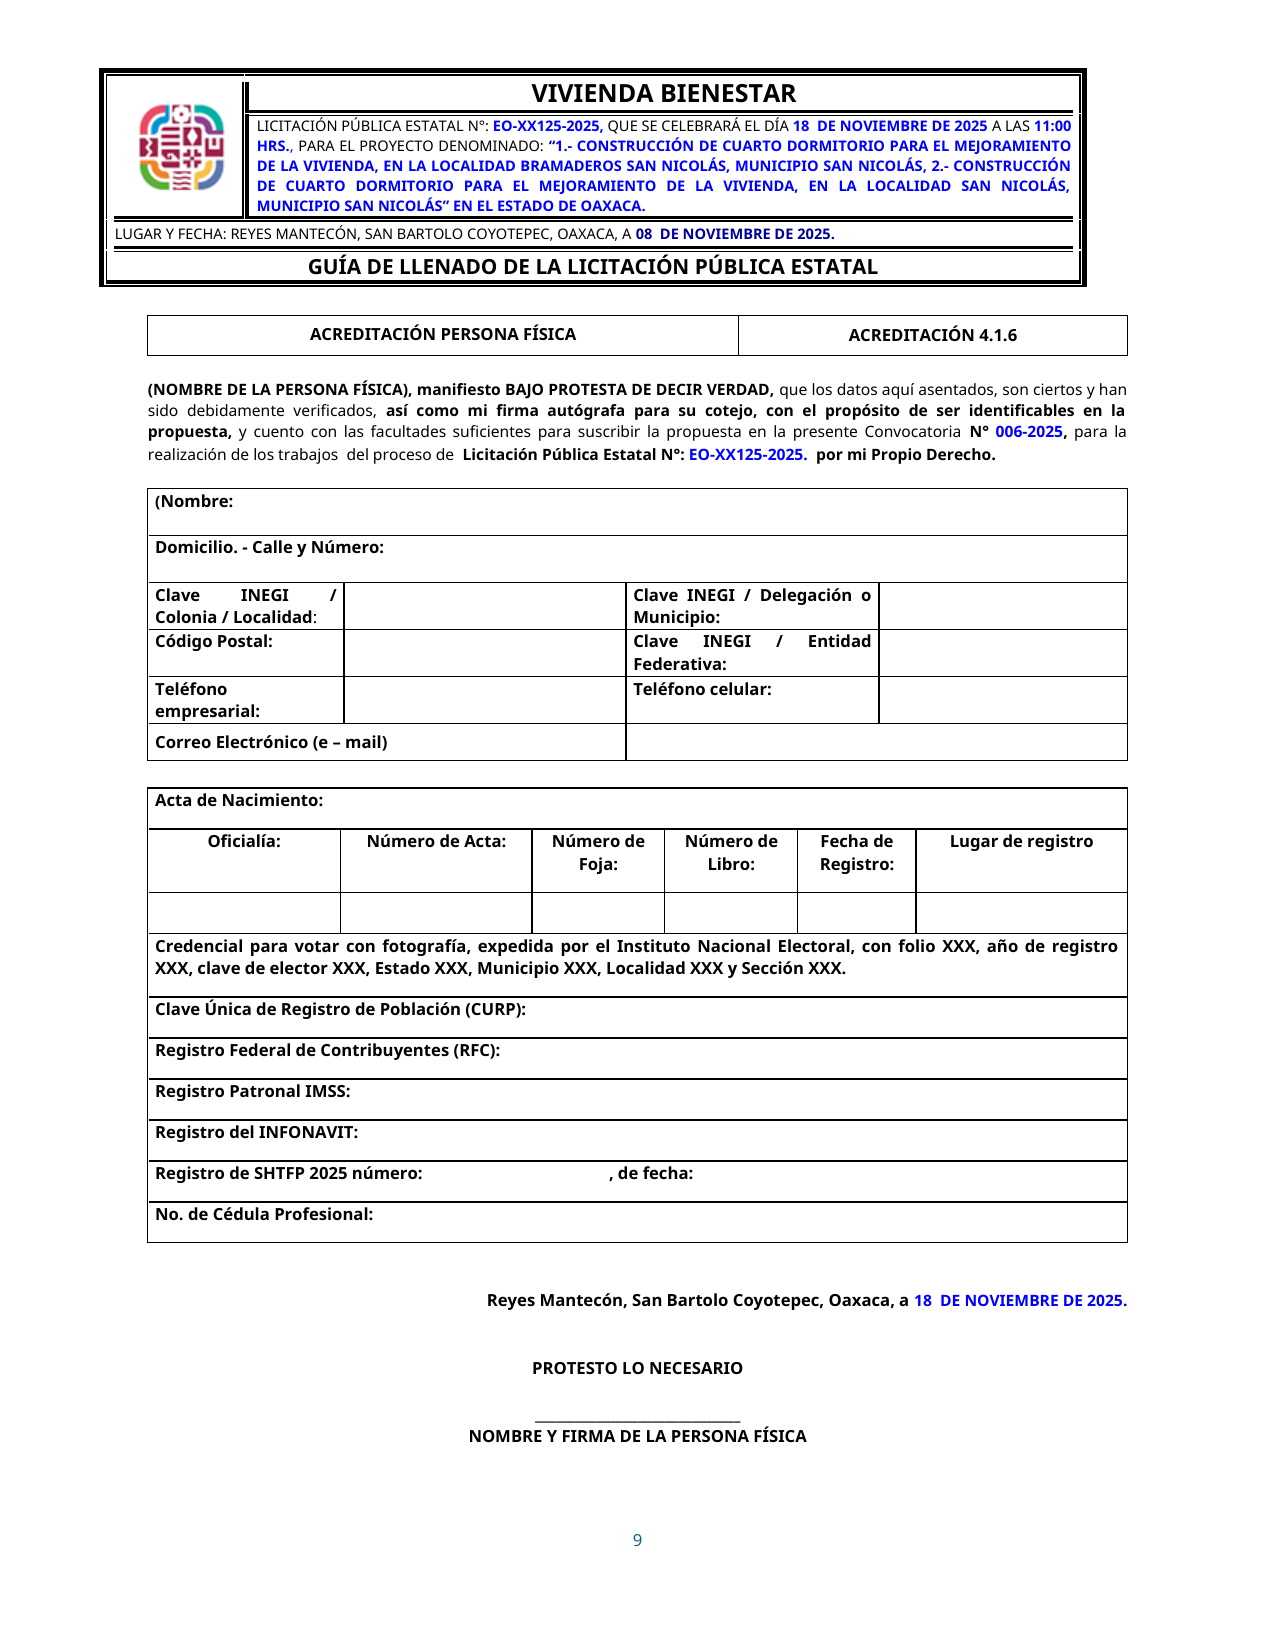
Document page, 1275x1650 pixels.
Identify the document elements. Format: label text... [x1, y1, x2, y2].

table_cell Clave Única de Registro de Población (CURP): [148, 997, 1127, 1037]
table_cell [345, 677, 625, 722]
table_cell Fecha de Registro: [798, 830, 915, 892]
text PROTESTO LO NECESARIO [148, 1357, 1127, 1380]
table_cell Correo Electrónico (e – mail) [148, 724, 625, 760]
table_cell [345, 583, 625, 628]
picture [128, 97, 235, 196]
table_cell Clave INEGI / Delegación o Municipio: [627, 583, 878, 628]
table_cell Número de Foja: [533, 830, 664, 892]
table_cell Número de Acta: [341, 830, 531, 892]
table_cell [880, 583, 1127, 628]
table_cell Código Postal: [148, 630, 343, 676]
table_cell No. de Cédula Profesional: [148, 1202, 1127, 1242]
table_cell Registro Patronal IMSS: [148, 1079, 1127, 1119]
table_cell Clave INEGI / Colonia / Localidad: [148, 583, 343, 628]
table_cell [627, 724, 1127, 760]
table_cell [880, 677, 1127, 722]
table_cell [798, 893, 915, 933]
text (NOMBRE DE LA PERSONA FÍSICA), manifiesto BAJO PROTESTA DE DECIR VERDAD, que los datos aquí asentados, son ciertos y han sido debidamente verificados, así como mi firma autógrafa para su cotejo, con el propósito de ser identificables en la propuesta, y cuento con las facultades suficientes para suscribir la propuesta en la presente Convocatoria N° 006-2025, para la realización de los trabajos del proceso de Licitación Pública Estatal N°: EO-XX125-2025. por mi Propio Derecho. [148, 378, 1127, 465]
table_header ACREDITACIÓN PERSONA FÍSICA [148, 316, 738, 355]
table_cell [345, 630, 625, 676]
table_cell [917, 893, 1127, 933]
table_cell Registro Federal de Contribuyentes (RFC): [148, 1038, 1127, 1078]
table_cell Registro de SHTFP 2025 número: , de fecha: [148, 1161, 1127, 1201]
table_cell [148, 893, 340, 933]
table_cell Número de Libro: [665, 830, 797, 892]
table_header Acta de Nacimiento: [148, 789, 1127, 828]
table_cell [533, 893, 664, 933]
table_cell Credencial para votar con fotografía, expedida por el Instituto Nacional Electoral, con folio XXX, año de registro XXX, clave de elector XXX, Estado XXX, Municipio XXX, Localidad XXX y Sección XXX. [148, 934, 1127, 996]
table_header (Nombre: [148, 489, 1127, 534]
table_cell Clave INEGI / Entidad Federativa: [627, 630, 878, 676]
table_cell Lugar de registro [917, 830, 1127, 892]
table_cell Oficialía: [148, 829, 340, 892]
table_header ACREDITACIÓN 4.1.6 [739, 316, 1127, 355]
table_cell [665, 893, 797, 933]
text ______________________________ [148, 1402, 1127, 1425]
table_cell Teléfono celular: [627, 677, 878, 722]
table_cell Teléfono empresarial: [148, 677, 343, 722]
table_cell Domicilio. - Calle y Número: [148, 536, 1127, 582]
table_cell Registro del INFONAVIT: [148, 1120, 1127, 1160]
table_cell [880, 630, 1127, 676]
text Reyes Mantecón, San Bartolo Coyotepec, Oaxaca, a 18 DE NOVIEMBRE DE 2025. [148, 1289, 1127, 1312]
table_cell [341, 893, 531, 933]
text NOMBRE Y FIRMA DE LA PERSONA FÍSICA [148, 1425, 1127, 1448]
